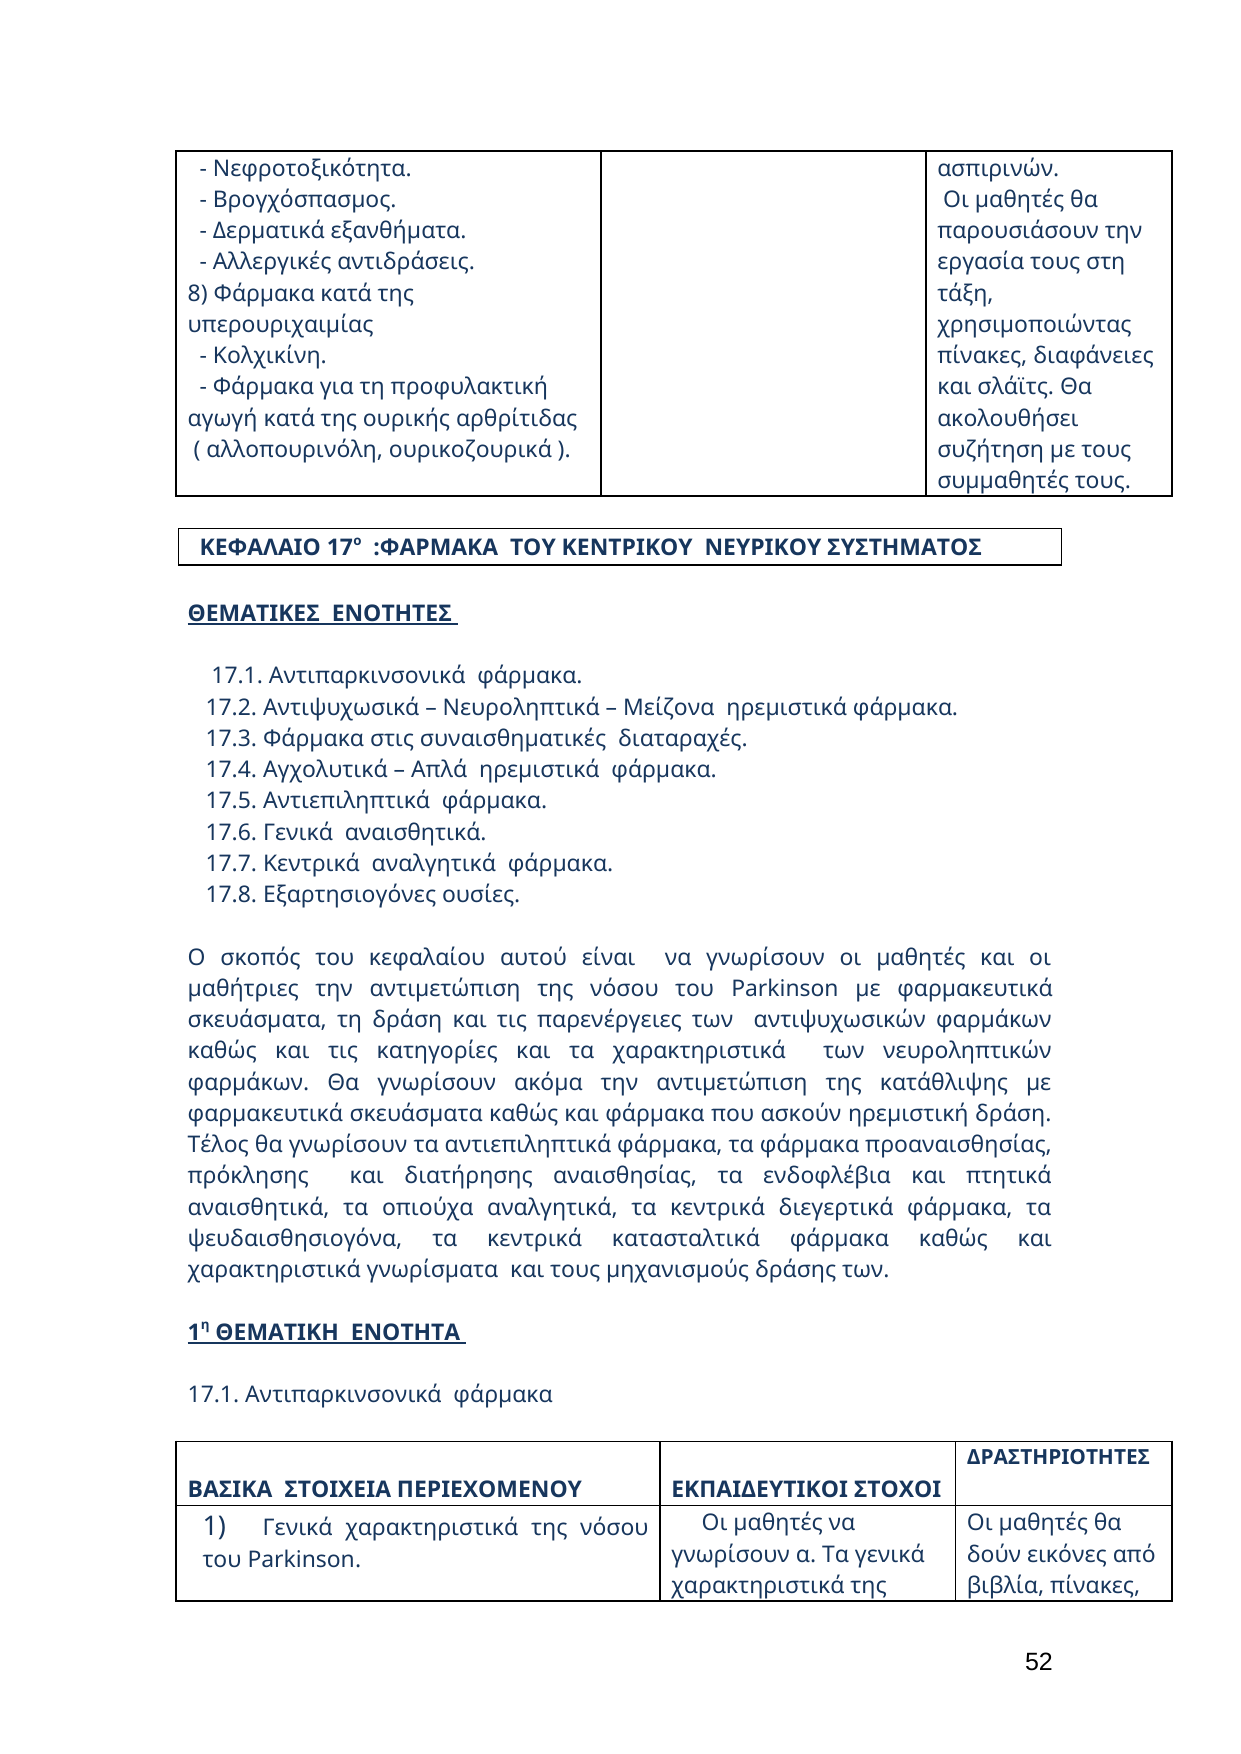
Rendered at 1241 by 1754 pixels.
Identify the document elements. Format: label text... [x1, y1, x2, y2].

table_header ΕΚΠΑΙΔΕΥΤΙΚΟΙ ΣΤΟΧΟΙ [661, 1442, 955, 1505]
text 17.3. Φάρμακα στις συναισθηματικές διαταραχές. [187, 722, 964, 753]
text 17.2. Αντιψυχωσικά – Νευροληπτικά – Μείζονα ηρεμιστικά φάρμακα. [187, 691, 964, 722]
text ΚΕΦΑΛΑΙΟ 17ο :ΦΑΡΜΑΚΑ ΤΟΥ ΚΕΝΤΡΙΚΟΥ ΝΕΥΡΙΚΟΥ ΣΥΣΤΗΜΑΤΟΣ [179, 529, 1061, 564]
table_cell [177, 152, 600, 495]
text ΘΕΜΑΤΙΚΕΣ ΕΝΟΤΗΤΕΣ [187, 597, 1053, 628]
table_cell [956, 1506, 1171, 1600]
text 17.4. Αγχολυτικά – Απλά ηρεμιστικά φάρμακα. [187, 753, 964, 784]
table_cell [661, 1506, 955, 1600]
text 17.6. Γενικά αναισθητικά. [187, 816, 964, 847]
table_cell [927, 152, 1171, 495]
text 17.1. Αντιπαρκινσονικά φάρμακα [187, 1378, 566, 1409]
text 17.1. Αντιπαρκινσονικά φάρμακα. [187, 659, 964, 691]
text 17.7. Κεντρικά αναλγητικά φάρμακα. [187, 847, 964, 878]
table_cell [602, 152, 925, 495]
table_header ΒΑΣΙΚΑ ΣΤΟΙΧΕΙΑ ΠΕΡΙΕΧΟΜΕΝΟΥ [177, 1442, 659, 1505]
text 1η ΘΕΜΑΤΙΚΗ ΕΝΟΤΗΤΑ [187, 1316, 566, 1347]
text 17.5. Αντιεπιληπτικά φάρμακα. [187, 784, 964, 816]
text Ο σκοπός του κεφαλαίου αυτού είναι να γνωρίσουν οι μαθητές και οι μαθήτριες την αντιμετώπιση της νόσου του Parkinson με φαρμακευτικά σκευάσματα, τη δράση και τις παρενέργειες των αντιψυχωσικών φαρμάκων καθώς και τις κατηγορίες και τα χαρακτηριστικά των νευροληπτικών φαρμάκων. Θα γνωρίσουν ακόμα την αντιμετώπιση της κατάθλιψης με φαρμακευτικά σκευάσματα καθώς και φάρμακα που ασκούν ηρεμιστική δράση. Τέλος θα γνωρίσουν τα αντιεπιληπτικά φάρμακα, τα φάρμακα προαναισθησίας, πρόκλησης και διατήρησης αναισθησίας, τα ενδοφλέβια και πτητικά αναισθητικά, τα οπιούχα αναλγητικά, τα κεντρικά διεγερτικά φάρμακα, τα ψευδαισθησιογόνα, τα κεντρικά κατασταλτικά φάρμακα καθώς και χαρακτηριστικά γνωρίσματα και τους μηχανισμούς δράσης των. [187, 941, 1053, 1284]
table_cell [177, 1506, 659, 1600]
text 17.8. Εξαρτησιογόνες ουσίες. [187, 878, 964, 909]
table_header ΔΡΑΣΤΗΡΙΟΤΗΤΕΣ [956, 1442, 1171, 1505]
